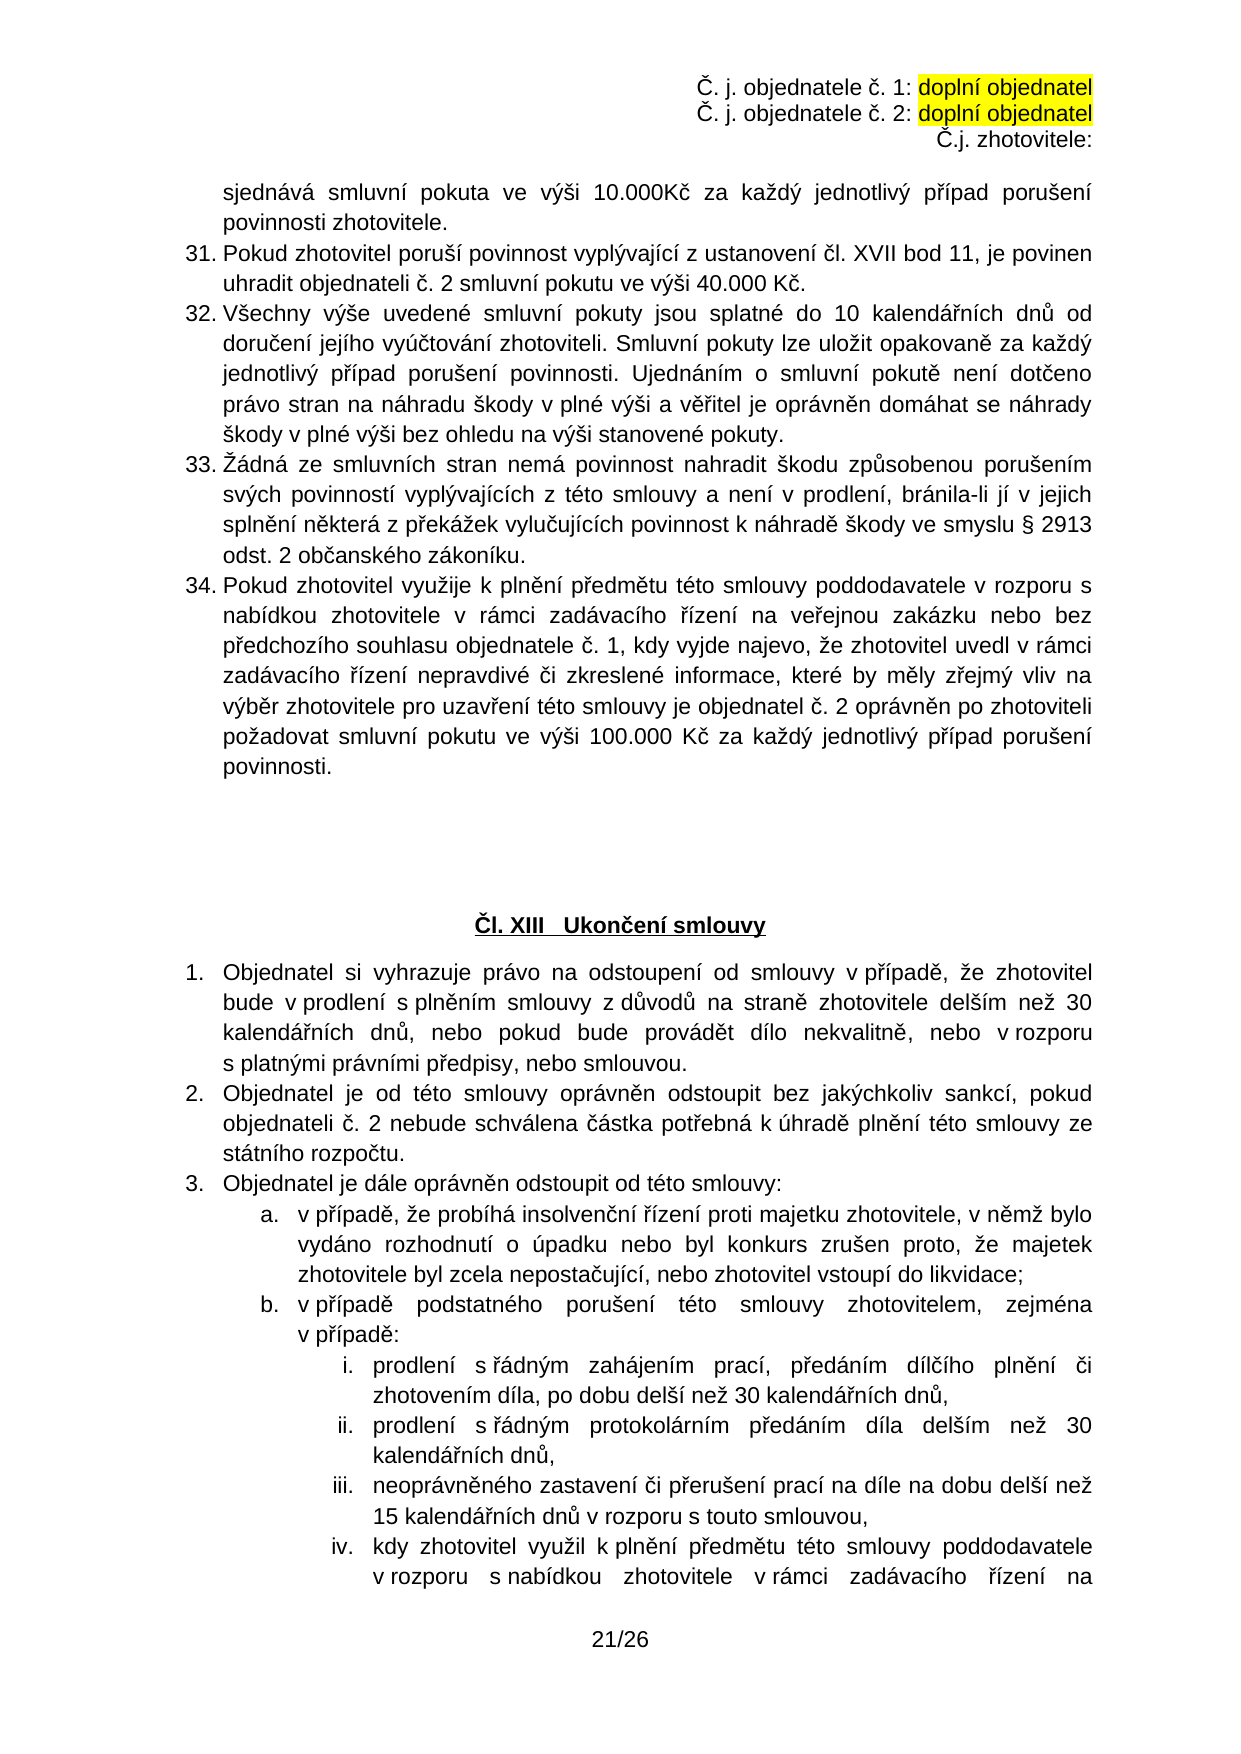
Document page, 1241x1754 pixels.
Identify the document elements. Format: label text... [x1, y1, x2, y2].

list Objednatel je dále oprávněn odstoupit od této smlouvy: [185, 1170, 1093, 1197]
list v případě, že probíhá insolvenční řízení proti majetku zhotovitele, v němž bylo vydáno rozhodnutí o úpadku nebo byl konkurs zrušen proto, že majetek zhotovitele byl zcela nepostačující, nebo zhotovitel vstoupí do likvidace; [260, 1201, 1093, 1287]
list Pokud zhotovitel využije k plnění předmětu této smlouvy poddodavatele v rozporu s nabídkou zhotovitele v rámci zadávacího řízení na veřejnou zakázku nebo bez předchozího souhlasu objednatele č. 1, kdy vyjde najevo, že zhotovitel uvedl v rámci zadávacího řízení nepravdivé či zkreslené informace, které by měly zřejmý vliv na výběr zhotovitele pro uzavření této smlouvy je objednatel č. 2 oprávněn po zhotoviteli požadovat smluvní pokutu ve výši 100.000 Kč za každý jednotlivý případ porušení povinnosti. [185, 572, 1093, 779]
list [185, 179, 1093, 236]
text Čl. XIII Ukončení smlouvy [148, 912, 1093, 938]
list Objednatel si vyhrazuje právo na odstoupení od smlouvy v případě, že zhotovitel bude v prodlení s plněním smlouvy z důvodů na straně zhotovitele delším než 30 kalendářních dnů, nebo pokud bude provádět dílo nekvalitně, nebo v rozporu s platnými právními předpisy, nebo smlouvou. [185, 959, 1093, 1076]
list prodlení s řádným protokolárním předáním díla delším než 30 kalendářních dnů, [354, 1412, 1093, 1469]
list Pokud zhotovitel poruší povinnost vyplývající z ustanovení čl. XVII bod 11, je povinen uhradit objednateli č. 2 smluvní pokutu ve výši 40.000 Kč. [185, 239, 1093, 296]
list Žádná ze smluvních stran nemá povinnost nahradit škodu způsobenou porušením svých povinností vyplývajících z této smlouvy a není v prodlení, bránila-li jí v jejich splnění některá z překážek vylučujících povinnost k náhradě škody ve smyslu § 2913 odst. 2 občanského zákoníku. [185, 451, 1093, 568]
list neoprávněného zastavení či přerušení prací na díle na dobu delší než 15 kalendářních dnů v rozporu s touto smlouvou, [354, 1472, 1093, 1529]
list Objednatel je od této smlouvy oprávněn odstoupit bez jakýchkoliv sankcí, pokud objednateli č. 2 nebude schválena částka potřebná k úhradě plnění této smlouvy ze státního rozpočtu. [185, 1080, 1093, 1167]
list Všechny výše uvedené smluvní pokuty jsou splatné do 10 kalendářních dnů od doručení jejího vyúčtování zhotoviteli. Smluvní pokuty lze uložit opakovaně za každý jednotlivý případ porušení povinnosti. Ujednáním o smluvní pokutě není dotčeno právo stran na náhradu škody v plné výši a věřitel je oprávněn domáhat se náhrady škody v plné výši bez ohledu na výši stanovené pokuty. [185, 300, 1093, 447]
list prodlení s řádným zahájením prací, předáním dílčího plnění či zhotovením díla, po dobu delší než 30 kalendářních dnů, [354, 1352, 1093, 1408]
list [354, 1533, 1093, 1589]
list v případě podstatného porušení této smlouvy zhotovitelem, zejména v případě: [260, 1291, 1093, 1348]
